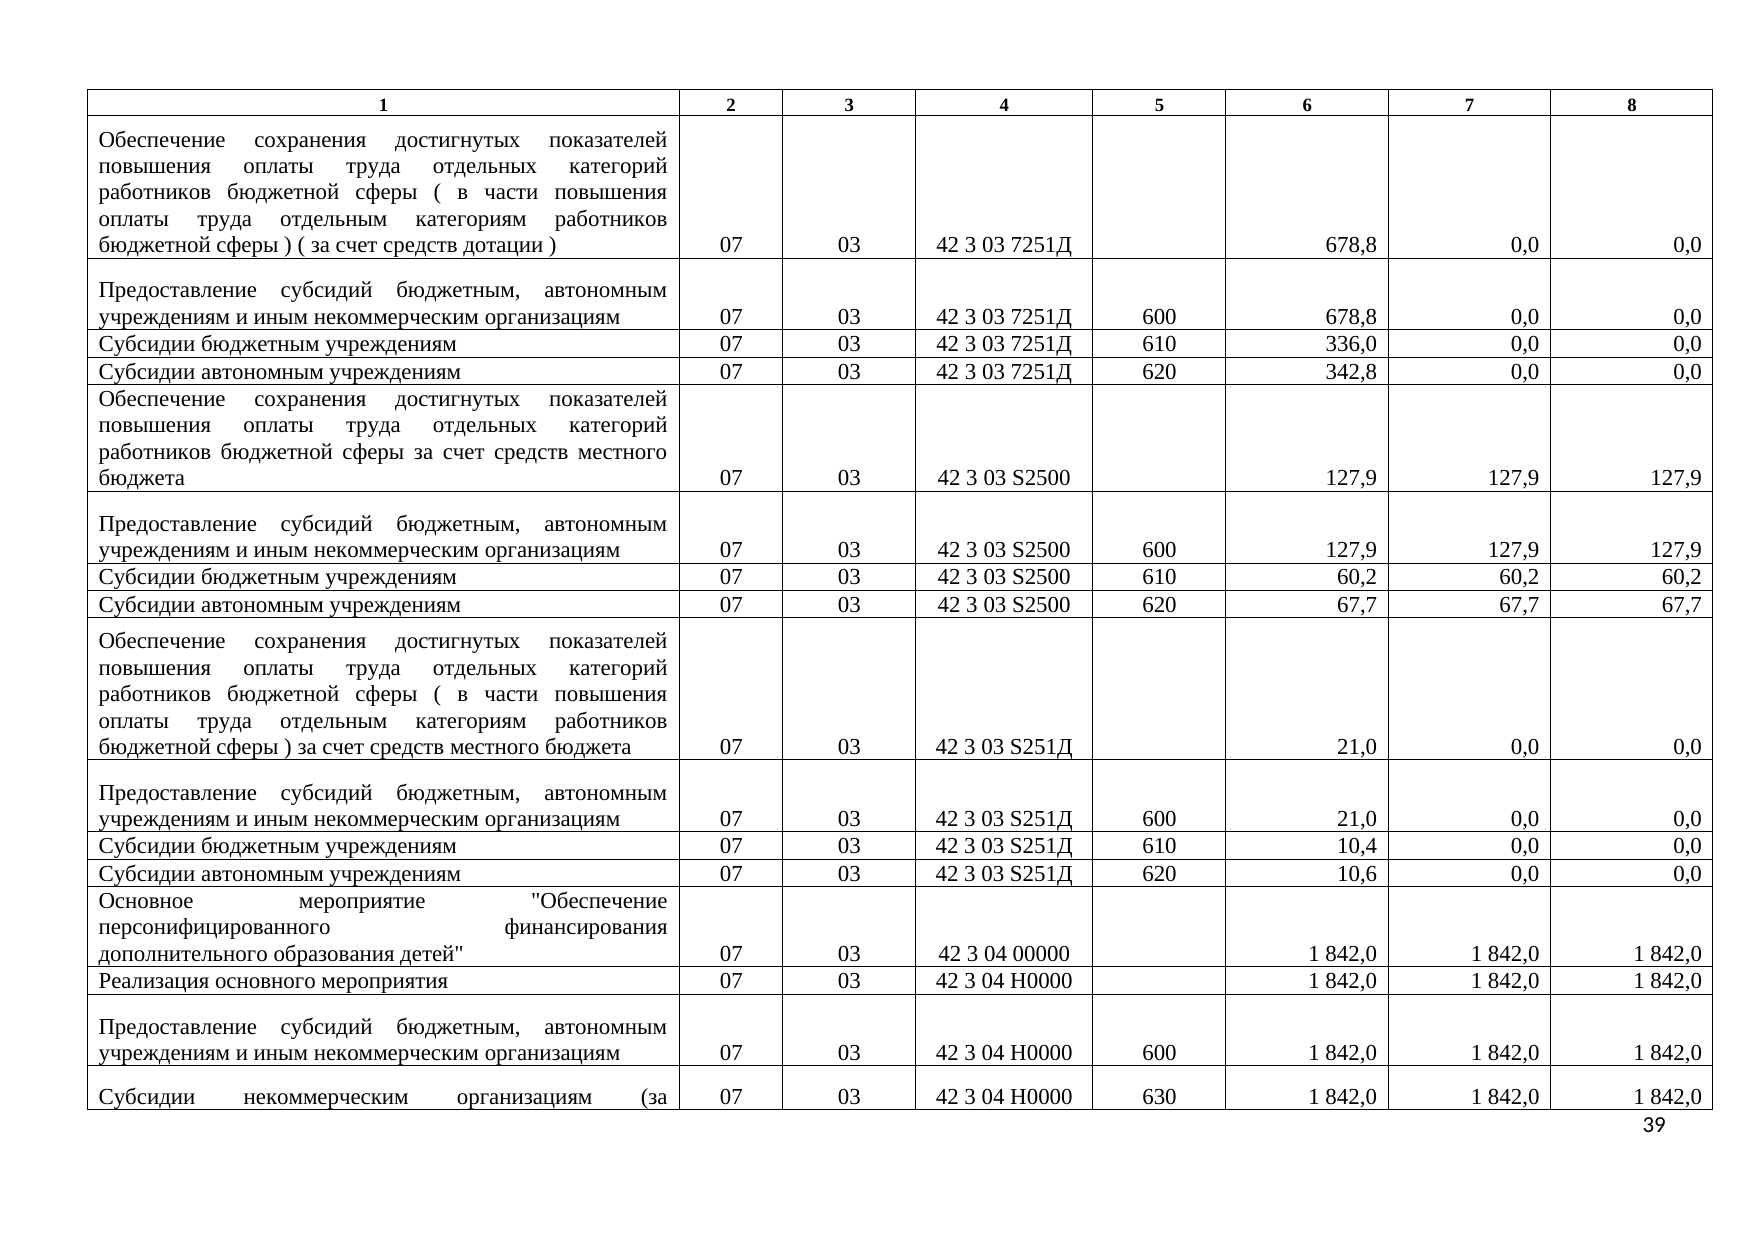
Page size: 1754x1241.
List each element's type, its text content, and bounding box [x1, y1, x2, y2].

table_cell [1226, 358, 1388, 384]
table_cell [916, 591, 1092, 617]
table_header 2 [680, 90, 782, 115]
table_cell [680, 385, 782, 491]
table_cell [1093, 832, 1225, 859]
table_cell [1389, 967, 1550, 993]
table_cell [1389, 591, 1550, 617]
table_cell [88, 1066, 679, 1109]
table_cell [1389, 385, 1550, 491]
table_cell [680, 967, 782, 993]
table_header 5 [1093, 90, 1225, 115]
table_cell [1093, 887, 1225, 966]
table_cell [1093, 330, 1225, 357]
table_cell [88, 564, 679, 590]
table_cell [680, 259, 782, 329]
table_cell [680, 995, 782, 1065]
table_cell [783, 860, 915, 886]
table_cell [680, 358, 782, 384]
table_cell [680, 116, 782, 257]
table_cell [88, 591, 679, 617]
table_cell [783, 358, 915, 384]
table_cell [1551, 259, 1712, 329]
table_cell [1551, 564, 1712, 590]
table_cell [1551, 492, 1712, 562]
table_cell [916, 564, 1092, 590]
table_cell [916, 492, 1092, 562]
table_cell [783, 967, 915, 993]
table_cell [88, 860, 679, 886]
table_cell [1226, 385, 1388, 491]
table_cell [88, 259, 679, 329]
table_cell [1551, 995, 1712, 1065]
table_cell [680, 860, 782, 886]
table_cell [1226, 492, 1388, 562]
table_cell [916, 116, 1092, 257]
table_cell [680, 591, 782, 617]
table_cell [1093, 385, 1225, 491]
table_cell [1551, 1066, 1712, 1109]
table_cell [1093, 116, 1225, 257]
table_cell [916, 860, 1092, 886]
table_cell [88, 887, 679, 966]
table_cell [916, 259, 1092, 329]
table_header 6 [1226, 90, 1388, 115]
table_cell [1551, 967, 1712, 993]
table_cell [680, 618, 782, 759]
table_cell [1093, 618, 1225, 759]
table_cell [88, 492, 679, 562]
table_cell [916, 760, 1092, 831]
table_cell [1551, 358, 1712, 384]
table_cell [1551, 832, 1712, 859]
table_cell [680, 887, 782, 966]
table_header 3 [783, 90, 915, 115]
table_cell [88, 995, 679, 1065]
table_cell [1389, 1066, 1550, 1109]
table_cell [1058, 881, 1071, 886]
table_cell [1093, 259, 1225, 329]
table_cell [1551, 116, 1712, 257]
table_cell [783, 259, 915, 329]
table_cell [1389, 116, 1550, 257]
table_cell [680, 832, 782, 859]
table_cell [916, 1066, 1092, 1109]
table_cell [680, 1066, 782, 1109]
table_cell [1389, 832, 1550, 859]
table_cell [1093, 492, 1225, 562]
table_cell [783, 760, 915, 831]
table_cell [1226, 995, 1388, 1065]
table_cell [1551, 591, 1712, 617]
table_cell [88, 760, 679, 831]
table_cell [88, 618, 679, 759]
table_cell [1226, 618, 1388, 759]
table_header 8 [1551, 90, 1712, 115]
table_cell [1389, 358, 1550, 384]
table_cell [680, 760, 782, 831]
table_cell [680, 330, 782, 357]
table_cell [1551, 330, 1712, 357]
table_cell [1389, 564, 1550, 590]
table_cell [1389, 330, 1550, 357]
table_header 7 [1389, 90, 1550, 115]
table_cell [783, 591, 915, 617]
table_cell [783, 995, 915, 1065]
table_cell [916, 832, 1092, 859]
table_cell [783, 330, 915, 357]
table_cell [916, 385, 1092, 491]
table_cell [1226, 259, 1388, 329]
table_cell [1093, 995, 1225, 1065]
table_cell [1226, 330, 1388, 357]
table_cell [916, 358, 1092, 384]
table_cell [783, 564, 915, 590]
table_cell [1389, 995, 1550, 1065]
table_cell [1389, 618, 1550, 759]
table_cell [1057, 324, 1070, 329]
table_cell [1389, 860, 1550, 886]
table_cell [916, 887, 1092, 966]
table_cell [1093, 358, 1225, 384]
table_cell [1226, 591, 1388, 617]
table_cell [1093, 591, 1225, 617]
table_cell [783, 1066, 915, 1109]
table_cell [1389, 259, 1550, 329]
table_header 1 [88, 90, 679, 115]
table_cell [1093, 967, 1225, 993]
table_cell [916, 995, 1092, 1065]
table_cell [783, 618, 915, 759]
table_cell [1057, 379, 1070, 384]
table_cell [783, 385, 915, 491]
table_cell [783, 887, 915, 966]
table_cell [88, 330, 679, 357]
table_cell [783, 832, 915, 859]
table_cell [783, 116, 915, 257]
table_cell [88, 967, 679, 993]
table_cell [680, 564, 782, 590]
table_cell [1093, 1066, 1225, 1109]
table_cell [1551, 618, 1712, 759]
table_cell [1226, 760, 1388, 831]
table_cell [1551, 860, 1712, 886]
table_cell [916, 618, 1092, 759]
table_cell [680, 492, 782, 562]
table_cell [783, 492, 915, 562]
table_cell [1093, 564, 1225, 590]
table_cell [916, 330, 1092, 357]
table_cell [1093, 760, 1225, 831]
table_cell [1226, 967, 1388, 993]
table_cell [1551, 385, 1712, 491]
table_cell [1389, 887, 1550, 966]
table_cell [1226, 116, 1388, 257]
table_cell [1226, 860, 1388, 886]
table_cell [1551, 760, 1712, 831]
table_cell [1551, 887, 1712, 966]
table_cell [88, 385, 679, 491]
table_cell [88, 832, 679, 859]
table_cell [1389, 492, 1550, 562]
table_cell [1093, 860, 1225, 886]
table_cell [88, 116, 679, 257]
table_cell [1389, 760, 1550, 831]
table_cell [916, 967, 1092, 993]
table_header 4 [916, 90, 1092, 115]
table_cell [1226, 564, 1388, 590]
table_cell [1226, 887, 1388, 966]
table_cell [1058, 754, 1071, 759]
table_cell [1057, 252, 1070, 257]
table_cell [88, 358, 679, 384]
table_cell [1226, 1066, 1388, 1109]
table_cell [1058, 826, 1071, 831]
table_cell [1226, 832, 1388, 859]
